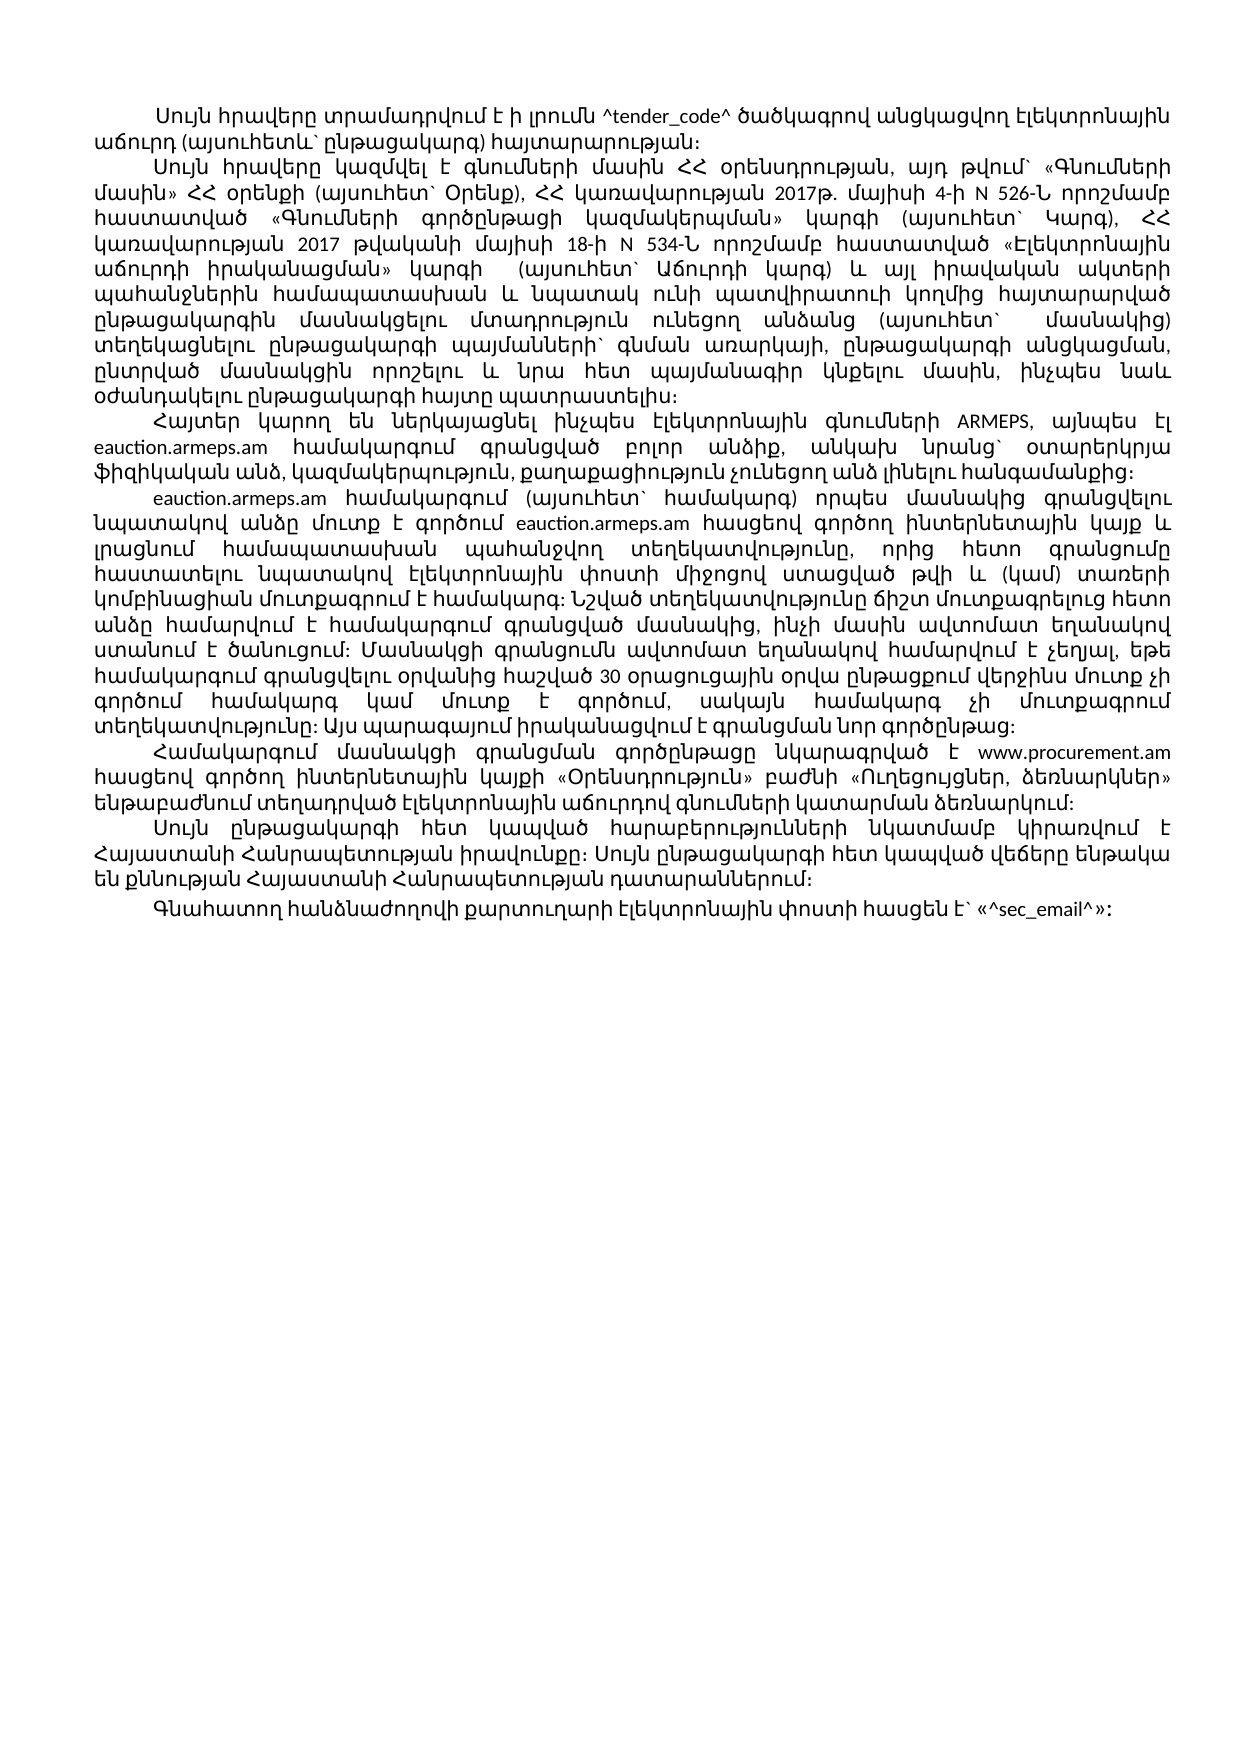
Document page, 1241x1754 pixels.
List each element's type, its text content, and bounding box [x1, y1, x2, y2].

text Համակարգում մասնակցի գրանցման գործընթացը նկարագրված է www.procurement.am հասցեով գործող ինտերնետային կայքի «Օրենսդրություն» բաժնի «Ուղեցույցներ, ձեռնարկներ» ենթաբաժնում տեղադրված էլեկտրոնային աճուրդով գնումների կատարման ձեռնարկում: [94, 739, 1171, 815]
text Գնահատող հանձնաժողովի քարտուղարի էլեկտրոնային փոստի հասցեն է` «^sec_email^»: [94, 892, 1171, 922]
text Սույն ընթացակարգի հետ կապված հարաբերությունների նկատմամբ կիրառվում է Հայաստանի Հանրապետության իրավունքը։ Սույն ընթացակարգի հետ կապված վեճերը ենթակա են քննության Հայաստանի Հանրապետության դատարաններում։ [94, 815, 1171, 892]
text Սույն հրավերը տրամադրվում է ի լրումն ^tender_code^ ծածկագրով անցկացվող էլեկտրոնային աճուրդ (այսուհետև` ընթացակարգ) հայտարարության։ [94, 104, 1171, 154]
text eauction.armeps.am համակարգում (այսուհետ` համակարգ) որպես մասնակից գրանցվելու նպատակով անձը մուտք է գործում eauction.armeps.am հասցեով գործող ինտերնետային կայք և լրացնում համապատասխան պահանջվող տեղեկատվությունը, որից հետո գրանցումը հաստատելու նպատակով էլեկտրոնային փոստի միջոցով ստացված թվի և (կամ) տառերի կոմբինացիան մուտքագրում է համակարգ: Նշված տեղեկատվությունը ճիշտ մուտքագրելուց հետո անձը համարվում է համակարգում գրանցված մասնակից, ինչի մասին ավտոմատ եղանակով ստանում է ծանուցում: Մասնակցի գրանցումն ավտոմատ եղանակով համարվում է չեղյալ, եթե համակարգում գրանցվելու օրվանից հաշված 30 օրացուցային օրվա ընթացքում վերջինս մուտք չի գործում համակարգ կամ մուտք է գործում, սակայն համակարգ չի մուտքագրում տեղեկատվությունը: Այս պարագայում իրականացվում է գրանցման նոր գործընթաց: [94, 485, 1171, 739]
text Հայտեր կարող են ներկայացնել ինչպես էլեկտրոնային գնումների ARMEPS, այնպես էլ eauction.armeps.am համակարգում գրանցված բոլոր անձիք, անկախ նրանց` օտարերկրյա ֆիզիկական անձ, կազմակերպություն, քաղաքացիություն չունեցող անձ լինելու հանգամանքից։ [94, 409, 1171, 485]
text Սույն հրավերը կազմվել է գնումների մասին ՀՀ օրենսդրության, այդ թվում` «Գնումների մասին» ՀՀ օրենքի (այսուհետ` Օրենք), ՀՀ կառավարության 2017թ. մայիսի 4-ի N 526-Ն որոշմամբ հաստատված «Գնումների գործընթացի կազմակերպման» կարգի (այսուհետ` Կարգ), ՀՀ կառավարության 2017 թվականի մայիսի 18-ի N 534-Ն որոշմամբ հաստատված «Էլեկտրոնային աճուրդի իրականացման» կարգի (այսուհետ` Աճուրդի կարգ) և այլ իրավական ակտերի պահանջներին համապատասխան և նպատակ ունի պատվիրատուի կողմից հայտարարված ընթացակարգին մասնակցելու մտադրություն ունեցող անձանց (այսուհետ` մասնակից) տեղեկացնելու ընթացակարգի պայմանների` գնման առարկայի, ընթացակարգի անցկացման, ընտրված մասնակցին որոշելու և նրա հետ պայմանագիր կնքելու մասին, ինչպես նաև օժանդակելու ընթացակարգի հայտը պատրաստելիս։ [94, 154, 1171, 409]
